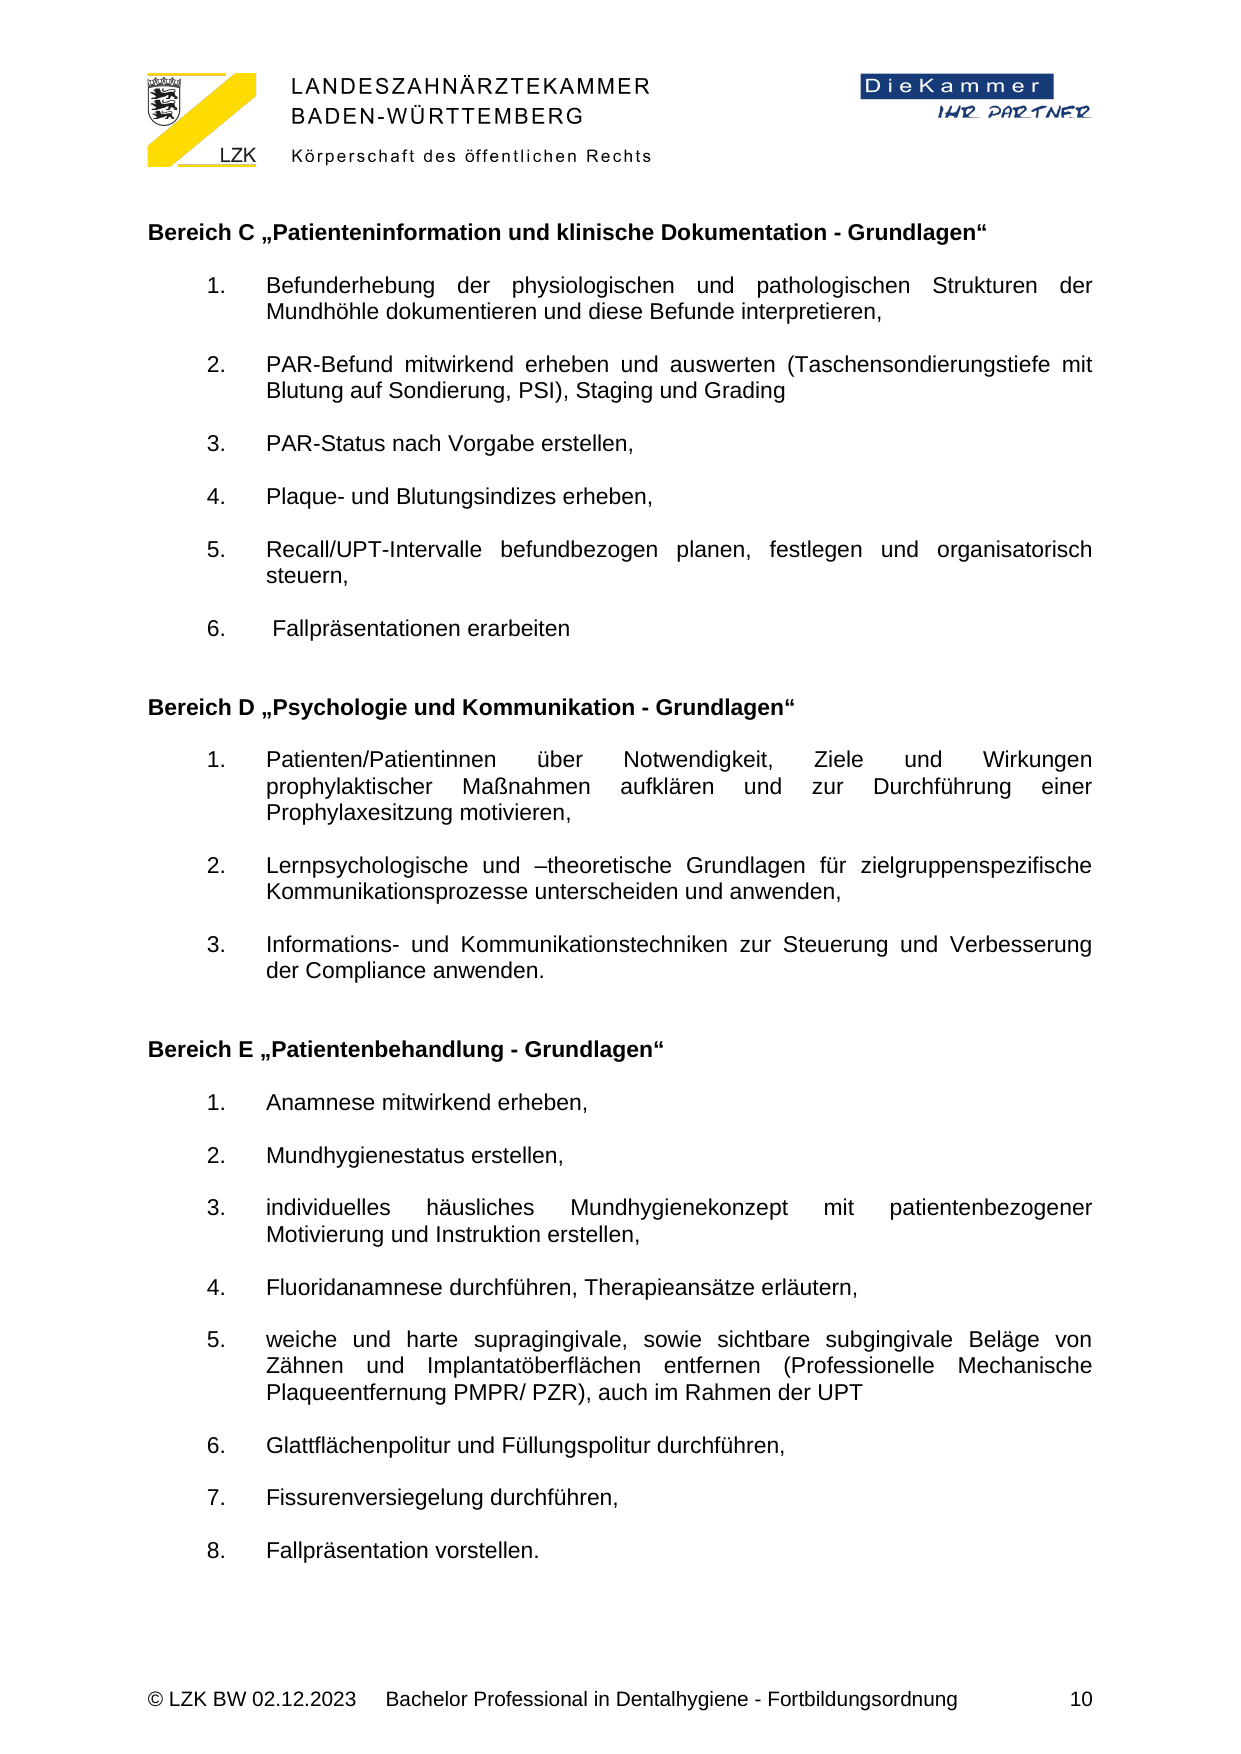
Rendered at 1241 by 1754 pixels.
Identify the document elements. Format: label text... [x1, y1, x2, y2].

text Bereich D „Psychologie und Kommunikation - Grundlagen“ [148, 694, 1093, 720]
list Informations- und Kommunikationstechniken zur Steuerung und Verbesserung der Compliance anwenden. [207, 931, 1093, 983]
list Fallpräsentation vorstellen. [207, 1537, 1093, 1563]
list Glattflächenpolitur und Füllungspolitur durchführen, [207, 1432, 1093, 1458]
text Bereich C „Patienteninformation und klinische Dokumentation - Grundlagen“ [148, 219, 1093, 246]
list Plaque- und Blutungsindizes erheben, [207, 483, 1093, 509]
list Recall/UPT-Intervalle befundbezogen planen, festlegen und organisatorisch steuern, [207, 536, 1093, 588]
list weiche und harte supragingivale, sowie sichtbare subgingivale Beläge von Zähnen und Implantatöberflächen entfernen (Professionelle Mechanische Plaqueentfernung PMPR/ PZR), auch im Rahmen der UPT [207, 1326, 1093, 1405]
list Fluoridanamnese durchführen, Therapieansätze erläutern, [207, 1273, 1093, 1300]
text Bereich E „Patientenbehandlung - Grundlagen“ [148, 1036, 1093, 1063]
list Anamnese mitwirkend erheben, [207, 1089, 1093, 1115]
list PAR-Befund mitwirkend erheben und auswerten (Taschensondierungstiefe mit Blutung auf Sondierung, PSI), Staging und Grading [207, 351, 1093, 404]
list PAR-Status nach Vorgabe erstellen, [207, 430, 1093, 456]
list Lernpsychologische und –theoretische Grundlagen für zielgruppenspezifische Kommunikationsprozesse unterscheiden und anwenden, [207, 852, 1093, 904]
list individuelles häusliches Mundhygienekonzept mit patientenbezogener Motivierung und Instruktion erstellen, [207, 1194, 1093, 1247]
list Fissurenversiegelung durchführen, [207, 1484, 1093, 1511]
picture [147, 73, 652, 167]
list Fallpräsentationen erarbeiten [207, 614, 1093, 641]
list Patienten/Patientinnen über Notwendigkeit, Ziele und Wirkungen prophylaktischer Maßnahmen aufklären und zur Durchführung einer Prophylaxesitzung motivieren, [207, 746, 1093, 825]
list Befunderhebung der physiologischen und pathologischen Strukturen der Mundhöhle dokumentieren und diese Befunde interpretieren, [207, 272, 1093, 325]
picture [860, 73, 1092, 118]
list Mundhygienestatus erstellen, [207, 1142, 1093, 1168]
